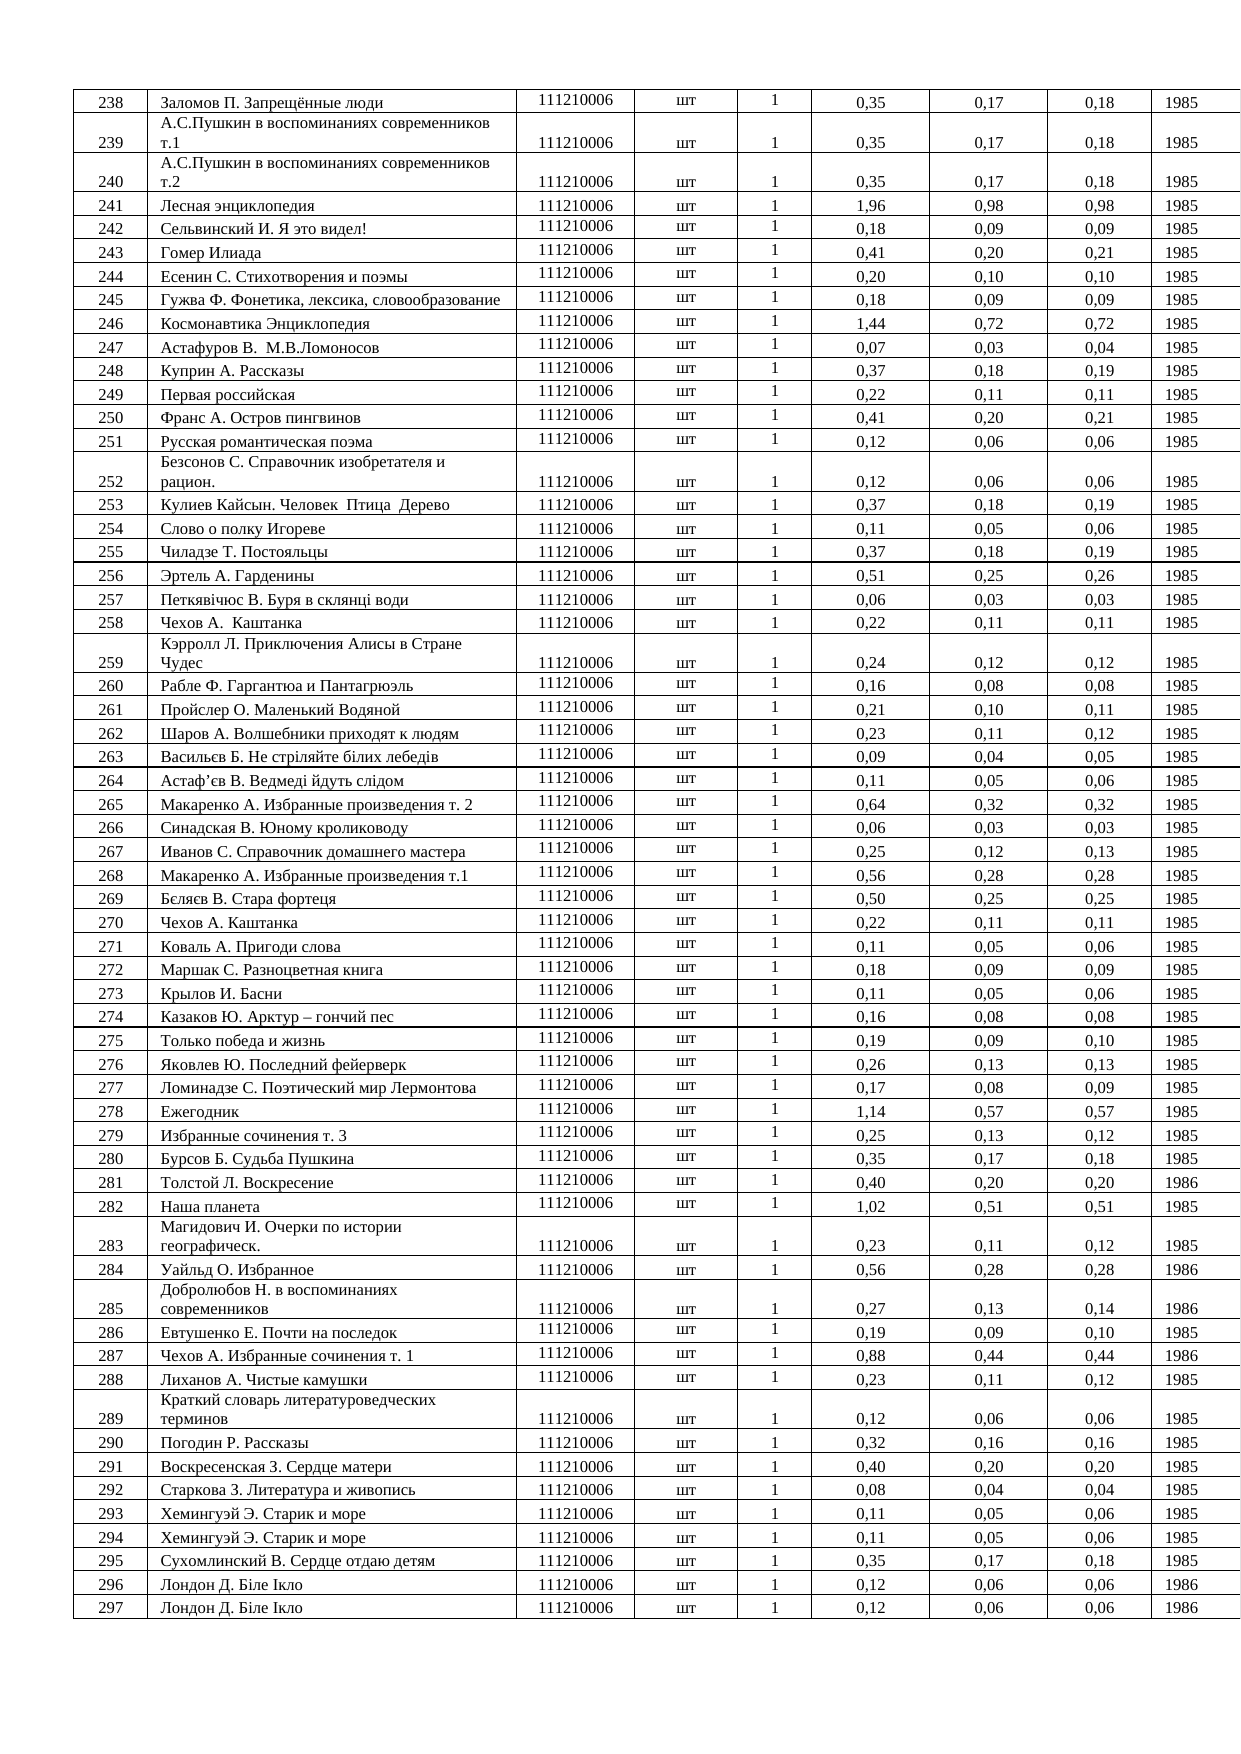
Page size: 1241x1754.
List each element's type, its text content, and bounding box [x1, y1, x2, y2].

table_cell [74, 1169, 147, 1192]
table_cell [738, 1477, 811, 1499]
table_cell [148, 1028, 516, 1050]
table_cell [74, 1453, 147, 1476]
table_cell 0,09 [930, 287, 1047, 309]
table_cell 0,06 [1048, 452, 1151, 491]
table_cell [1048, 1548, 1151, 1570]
table_cell 0,41 [812, 239, 929, 262]
table_cell 0,20 [930, 405, 1047, 427]
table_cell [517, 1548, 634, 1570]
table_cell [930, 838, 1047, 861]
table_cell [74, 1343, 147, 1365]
table_cell Куприн А. Рассказы [148, 358, 516, 380]
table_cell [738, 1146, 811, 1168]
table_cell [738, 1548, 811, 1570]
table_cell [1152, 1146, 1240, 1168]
table_cell 0,11 [812, 515, 929, 538]
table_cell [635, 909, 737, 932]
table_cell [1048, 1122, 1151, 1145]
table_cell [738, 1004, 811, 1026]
table_cell 245 [74, 287, 147, 309]
table_cell 243 [74, 239, 147, 262]
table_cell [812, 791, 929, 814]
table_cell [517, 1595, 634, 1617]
table_cell 111210006 [517, 358, 634, 380]
table_cell 0,72 [1048, 310, 1151, 333]
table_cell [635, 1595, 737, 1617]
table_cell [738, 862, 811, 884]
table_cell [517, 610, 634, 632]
table_cell 0,17 [930, 90, 1047, 112]
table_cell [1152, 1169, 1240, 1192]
table_cell 0,20 [812, 263, 929, 286]
table_cell шт [635, 563, 737, 585]
table_cell 1985 [1152, 153, 1240, 191]
table_cell 111210006 [517, 216, 634, 238]
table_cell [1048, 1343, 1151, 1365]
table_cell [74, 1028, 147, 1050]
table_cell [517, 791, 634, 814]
table_cell Есенин С. Стихотворения и поэмы [148, 263, 516, 286]
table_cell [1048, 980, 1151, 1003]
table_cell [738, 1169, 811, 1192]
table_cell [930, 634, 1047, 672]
table_cell 0,04 [1048, 334, 1151, 357]
table_cell 111210006 [517, 492, 634, 514]
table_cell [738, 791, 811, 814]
table_cell Франс А. Остров пингвинов [148, 405, 516, 427]
table_cell 1985 [1152, 239, 1240, 262]
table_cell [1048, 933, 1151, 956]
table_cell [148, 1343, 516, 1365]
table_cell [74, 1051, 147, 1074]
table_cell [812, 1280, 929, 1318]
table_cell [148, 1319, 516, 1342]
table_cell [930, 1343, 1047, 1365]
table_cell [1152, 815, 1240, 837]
table_cell 240 [74, 153, 147, 191]
table_cell 111210006 [517, 153, 634, 191]
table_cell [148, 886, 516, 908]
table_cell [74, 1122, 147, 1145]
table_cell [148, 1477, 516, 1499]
table_cell 0,12 [812, 452, 929, 491]
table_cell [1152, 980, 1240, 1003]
table_cell 1985 [1152, 263, 1240, 286]
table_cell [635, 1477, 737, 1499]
table_cell 1985 [1152, 216, 1240, 238]
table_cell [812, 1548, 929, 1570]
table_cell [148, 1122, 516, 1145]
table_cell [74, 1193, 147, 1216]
table_cell 1985 [1152, 563, 1240, 585]
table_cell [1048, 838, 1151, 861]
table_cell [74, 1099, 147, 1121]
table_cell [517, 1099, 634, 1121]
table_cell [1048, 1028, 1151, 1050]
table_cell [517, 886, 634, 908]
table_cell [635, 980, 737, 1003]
table_cell 0,21 [1048, 239, 1151, 262]
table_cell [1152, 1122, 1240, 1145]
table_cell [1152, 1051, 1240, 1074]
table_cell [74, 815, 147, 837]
table_cell 0,03 [930, 334, 1047, 357]
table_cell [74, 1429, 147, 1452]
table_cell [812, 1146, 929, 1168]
table_cell 0,09 [1048, 216, 1151, 238]
table_cell 1985 [1152, 515, 1240, 538]
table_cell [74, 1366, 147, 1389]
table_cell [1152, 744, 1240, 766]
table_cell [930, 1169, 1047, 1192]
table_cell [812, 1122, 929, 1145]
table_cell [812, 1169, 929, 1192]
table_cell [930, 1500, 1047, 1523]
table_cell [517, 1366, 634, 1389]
table_cell 111210006 [517, 539, 634, 561]
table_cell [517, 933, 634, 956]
table_cell 253 [74, 492, 147, 514]
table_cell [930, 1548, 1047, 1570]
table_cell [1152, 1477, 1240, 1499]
table_cell Лесная энциклопедия [148, 192, 516, 215]
table_cell 0,22 [812, 381, 929, 404]
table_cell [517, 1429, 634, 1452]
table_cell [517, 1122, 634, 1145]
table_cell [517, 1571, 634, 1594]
table_cell 1985 [1152, 310, 1240, 333]
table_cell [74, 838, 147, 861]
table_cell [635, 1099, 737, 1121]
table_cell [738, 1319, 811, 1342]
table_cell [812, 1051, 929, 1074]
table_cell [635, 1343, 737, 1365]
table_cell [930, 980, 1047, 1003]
table_cell 1 [738, 429, 811, 451]
table_cell Эртель А. Гарденины [148, 563, 516, 585]
table_cell 247 [74, 334, 147, 357]
table_cell 0,98 [930, 192, 1047, 215]
table_cell 0,35 [812, 90, 929, 112]
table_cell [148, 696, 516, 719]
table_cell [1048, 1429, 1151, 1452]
table_cell 239 [74, 113, 147, 152]
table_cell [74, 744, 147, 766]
table_cell 0,10 [1048, 263, 1151, 286]
table_cell 111210006 [517, 90, 634, 112]
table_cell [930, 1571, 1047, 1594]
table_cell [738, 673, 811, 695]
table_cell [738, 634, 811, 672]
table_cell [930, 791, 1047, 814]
table_cell 0,09 [930, 216, 1047, 238]
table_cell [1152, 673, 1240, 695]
table_cell А.С.Пушкин в воспоминаниях современников т.2 [148, 153, 516, 191]
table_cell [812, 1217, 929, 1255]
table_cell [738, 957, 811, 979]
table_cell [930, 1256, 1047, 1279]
table_cell 0,18 [930, 539, 1047, 561]
table_cell 1 [738, 539, 811, 561]
table_cell 0,03 [930, 586, 1047, 609]
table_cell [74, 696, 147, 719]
table_cell 246 [74, 310, 147, 333]
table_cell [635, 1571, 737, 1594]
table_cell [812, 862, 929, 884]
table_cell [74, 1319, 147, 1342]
table_cell 1 [738, 239, 811, 262]
table_cell 111210006 [517, 586, 634, 609]
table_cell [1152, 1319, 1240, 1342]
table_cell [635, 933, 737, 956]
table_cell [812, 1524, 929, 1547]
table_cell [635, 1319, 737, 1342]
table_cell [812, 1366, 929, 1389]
table_cell 249 [74, 381, 147, 404]
table_cell 251 [74, 429, 147, 451]
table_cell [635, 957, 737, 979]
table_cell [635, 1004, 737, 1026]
table_cell 111210006 [517, 113, 634, 152]
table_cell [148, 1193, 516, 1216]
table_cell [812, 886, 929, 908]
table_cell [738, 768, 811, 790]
table_cell 1985 [1152, 287, 1240, 309]
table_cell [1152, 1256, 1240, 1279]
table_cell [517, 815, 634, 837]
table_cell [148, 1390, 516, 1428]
table_cell 1985 [1152, 192, 1240, 215]
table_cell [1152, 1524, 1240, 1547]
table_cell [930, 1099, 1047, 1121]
table_cell 0,06 [930, 429, 1047, 451]
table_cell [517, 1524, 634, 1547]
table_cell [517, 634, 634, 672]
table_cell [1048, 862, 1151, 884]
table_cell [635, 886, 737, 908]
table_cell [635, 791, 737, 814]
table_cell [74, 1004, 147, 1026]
table_cell 111210006 [517, 452, 634, 491]
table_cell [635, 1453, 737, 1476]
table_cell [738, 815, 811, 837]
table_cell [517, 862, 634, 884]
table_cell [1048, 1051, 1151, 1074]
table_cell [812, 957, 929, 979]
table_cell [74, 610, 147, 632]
table_cell 0,06 [930, 452, 1047, 491]
table_cell 0,18 [1048, 90, 1151, 112]
table_cell 1 [738, 492, 811, 514]
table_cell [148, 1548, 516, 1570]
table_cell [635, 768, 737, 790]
table_cell шт [635, 586, 737, 609]
table_cell 0,51 [812, 563, 929, 585]
table_cell 0,03 [1048, 586, 1151, 609]
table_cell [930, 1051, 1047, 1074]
table_cell Космонавтика Энциклопедия [148, 310, 516, 333]
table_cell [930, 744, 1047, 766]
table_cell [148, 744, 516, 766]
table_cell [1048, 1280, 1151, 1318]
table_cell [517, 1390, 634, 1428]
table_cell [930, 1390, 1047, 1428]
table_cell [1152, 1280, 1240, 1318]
table_cell 1 [738, 216, 811, 238]
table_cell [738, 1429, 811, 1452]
table_cell шт [635, 515, 737, 538]
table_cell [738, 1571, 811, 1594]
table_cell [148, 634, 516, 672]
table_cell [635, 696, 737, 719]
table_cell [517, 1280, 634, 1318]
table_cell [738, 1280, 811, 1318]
table_cell шт [635, 539, 737, 561]
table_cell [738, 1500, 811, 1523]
table_cell 1985 [1152, 405, 1240, 427]
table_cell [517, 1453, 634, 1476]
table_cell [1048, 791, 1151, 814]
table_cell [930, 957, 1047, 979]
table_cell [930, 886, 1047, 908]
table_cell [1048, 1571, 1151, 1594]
table_cell шт [635, 263, 737, 286]
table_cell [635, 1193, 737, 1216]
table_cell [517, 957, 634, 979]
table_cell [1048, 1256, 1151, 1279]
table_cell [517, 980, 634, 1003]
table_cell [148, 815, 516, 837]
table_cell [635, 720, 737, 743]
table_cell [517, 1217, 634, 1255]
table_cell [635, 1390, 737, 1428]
table_cell 0,19 [1048, 492, 1151, 514]
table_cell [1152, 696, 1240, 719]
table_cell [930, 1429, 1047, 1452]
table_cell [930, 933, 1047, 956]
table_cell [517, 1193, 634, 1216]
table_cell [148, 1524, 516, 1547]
table_cell 0,35 [812, 153, 929, 191]
table_cell 0,19 [1048, 358, 1151, 380]
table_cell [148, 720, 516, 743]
table_cell Русская романтическая поэма [148, 429, 516, 451]
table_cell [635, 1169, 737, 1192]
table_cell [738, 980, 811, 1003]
table_cell 1 [738, 586, 811, 609]
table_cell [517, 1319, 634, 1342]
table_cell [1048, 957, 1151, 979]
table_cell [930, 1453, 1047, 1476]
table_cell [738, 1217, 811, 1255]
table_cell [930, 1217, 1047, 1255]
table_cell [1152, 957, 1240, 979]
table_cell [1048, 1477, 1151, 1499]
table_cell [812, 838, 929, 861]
table_cell 111210006 [517, 239, 634, 262]
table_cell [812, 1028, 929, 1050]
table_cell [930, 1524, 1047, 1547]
table_cell 0,11 [930, 381, 1047, 404]
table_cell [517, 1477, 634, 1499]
table_cell 0,18 [930, 492, 1047, 514]
table_cell 0,09 [1048, 287, 1151, 309]
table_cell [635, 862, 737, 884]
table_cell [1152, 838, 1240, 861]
table_cell шт [635, 334, 737, 357]
table_cell шт [635, 429, 737, 451]
table_cell шт [635, 492, 737, 514]
table_cell 1 [738, 452, 811, 491]
table_cell 255 [74, 539, 147, 561]
table_cell шт [635, 153, 737, 191]
table_cell 0,17 [930, 113, 1047, 152]
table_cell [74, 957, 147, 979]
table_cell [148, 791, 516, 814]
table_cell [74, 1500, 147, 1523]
table_cell 1985 [1152, 429, 1240, 451]
table_cell 111210006 [517, 429, 634, 451]
table_cell 1 [738, 405, 811, 427]
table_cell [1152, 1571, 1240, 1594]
table_cell 1 [738, 153, 811, 191]
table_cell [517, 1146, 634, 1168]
table_cell 1 [738, 358, 811, 380]
table_cell 0,05 [930, 515, 1047, 538]
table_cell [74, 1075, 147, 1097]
table_cell 1 [738, 287, 811, 309]
table_cell Астафуров В. М.В.Ломоносов [148, 334, 516, 357]
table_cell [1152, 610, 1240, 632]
table_cell 1 [738, 90, 811, 112]
table_cell 1985 [1152, 492, 1240, 514]
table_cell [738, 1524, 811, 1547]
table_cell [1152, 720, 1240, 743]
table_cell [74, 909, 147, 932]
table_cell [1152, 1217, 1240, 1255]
table_cell 111210006 [517, 287, 634, 309]
table_cell 1,96 [812, 192, 929, 215]
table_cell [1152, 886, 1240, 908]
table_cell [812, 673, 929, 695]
table_cell 256 [74, 563, 147, 585]
table_cell Петкявічюс В. Буря в склянці води [148, 586, 516, 609]
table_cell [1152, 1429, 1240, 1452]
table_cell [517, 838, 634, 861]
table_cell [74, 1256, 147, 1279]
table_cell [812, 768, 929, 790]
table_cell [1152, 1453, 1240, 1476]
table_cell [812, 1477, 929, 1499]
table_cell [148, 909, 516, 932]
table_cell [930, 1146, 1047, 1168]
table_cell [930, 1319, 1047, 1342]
table_cell 111210006 [517, 515, 634, 538]
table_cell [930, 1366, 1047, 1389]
table_cell 0,72 [930, 310, 1047, 333]
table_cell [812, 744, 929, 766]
table_cell 0,18 [812, 287, 929, 309]
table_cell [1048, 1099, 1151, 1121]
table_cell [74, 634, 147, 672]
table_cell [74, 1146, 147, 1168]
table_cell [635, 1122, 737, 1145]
table_cell 1 [738, 310, 811, 333]
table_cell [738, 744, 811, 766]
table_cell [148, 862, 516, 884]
table_cell Гужва Ф. Фонетика, лексика, словообразование [148, 287, 516, 309]
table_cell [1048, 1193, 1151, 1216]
table_cell 1985 [1152, 334, 1240, 357]
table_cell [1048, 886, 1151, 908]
table_cell 111210006 [517, 192, 634, 215]
table_cell 111210006 [517, 381, 634, 404]
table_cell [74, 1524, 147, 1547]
table_cell 1985 [1152, 381, 1240, 404]
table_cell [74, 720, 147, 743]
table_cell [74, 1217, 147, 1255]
table_cell 0,18 [812, 216, 929, 238]
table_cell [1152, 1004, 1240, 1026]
table_cell шт [635, 90, 737, 112]
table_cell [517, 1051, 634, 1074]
table_cell 0,37 [812, 539, 929, 561]
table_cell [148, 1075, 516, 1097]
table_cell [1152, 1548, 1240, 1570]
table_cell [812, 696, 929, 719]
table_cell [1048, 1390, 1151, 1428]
table_cell 0,06 [812, 586, 929, 609]
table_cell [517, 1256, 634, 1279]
table_cell 241 [74, 192, 147, 215]
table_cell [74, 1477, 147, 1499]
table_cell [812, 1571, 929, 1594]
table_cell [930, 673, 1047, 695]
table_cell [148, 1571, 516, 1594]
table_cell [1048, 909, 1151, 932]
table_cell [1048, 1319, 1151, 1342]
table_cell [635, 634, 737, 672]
table_cell 0,07 [812, 334, 929, 357]
table_cell Слово о полку Игореве [148, 515, 516, 538]
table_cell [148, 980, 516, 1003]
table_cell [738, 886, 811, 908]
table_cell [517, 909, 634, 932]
table_cell 1 [738, 263, 811, 286]
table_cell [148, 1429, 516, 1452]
table_cell 257 [74, 586, 147, 609]
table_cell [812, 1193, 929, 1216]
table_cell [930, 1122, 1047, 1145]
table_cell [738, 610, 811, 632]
table_cell шт [635, 452, 737, 491]
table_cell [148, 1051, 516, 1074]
table_cell Сельвинский И. Я это видел! [148, 216, 516, 238]
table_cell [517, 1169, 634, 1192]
table_cell 254 [74, 515, 147, 538]
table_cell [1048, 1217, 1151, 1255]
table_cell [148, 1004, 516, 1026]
table_cell Первая российская [148, 381, 516, 404]
table_cell А.С.Пушкин в воспоминаниях современников т.1 [148, 113, 516, 152]
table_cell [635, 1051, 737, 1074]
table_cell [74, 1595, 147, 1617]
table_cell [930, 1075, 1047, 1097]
table_cell 0,41 [812, 405, 929, 427]
table_cell 111210006 [517, 334, 634, 357]
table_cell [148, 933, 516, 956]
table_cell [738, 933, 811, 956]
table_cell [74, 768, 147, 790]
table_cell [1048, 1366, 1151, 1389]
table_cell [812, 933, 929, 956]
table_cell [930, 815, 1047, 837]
table_cell 1985 [1152, 452, 1240, 491]
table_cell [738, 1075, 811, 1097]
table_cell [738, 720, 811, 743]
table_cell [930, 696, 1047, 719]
table_cell шт [635, 239, 737, 262]
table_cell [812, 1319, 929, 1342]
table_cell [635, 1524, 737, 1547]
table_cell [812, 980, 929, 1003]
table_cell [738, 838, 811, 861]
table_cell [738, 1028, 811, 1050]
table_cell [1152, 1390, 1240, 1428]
table_cell 1 [738, 192, 811, 215]
table_cell шт [635, 192, 737, 215]
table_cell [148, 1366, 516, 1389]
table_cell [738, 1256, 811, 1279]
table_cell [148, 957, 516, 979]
table_cell 0,19 [1048, 539, 1151, 561]
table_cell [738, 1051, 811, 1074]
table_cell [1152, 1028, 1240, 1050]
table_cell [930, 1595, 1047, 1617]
table_cell шт [635, 287, 737, 309]
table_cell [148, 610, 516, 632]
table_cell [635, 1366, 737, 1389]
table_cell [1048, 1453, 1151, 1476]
table_cell шт [635, 381, 737, 404]
table_cell 1985 [1152, 358, 1240, 380]
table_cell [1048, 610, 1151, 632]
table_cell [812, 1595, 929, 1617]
table_cell 250 [74, 405, 147, 427]
table_cell 0,20 [930, 239, 1047, 262]
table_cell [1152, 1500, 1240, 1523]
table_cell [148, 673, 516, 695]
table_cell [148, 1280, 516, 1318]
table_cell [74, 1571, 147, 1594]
table_cell 111210006 [517, 310, 634, 333]
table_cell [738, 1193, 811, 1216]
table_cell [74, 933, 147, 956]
table_cell Кулиев Кайсын. Человек Птица Дерево [148, 492, 516, 514]
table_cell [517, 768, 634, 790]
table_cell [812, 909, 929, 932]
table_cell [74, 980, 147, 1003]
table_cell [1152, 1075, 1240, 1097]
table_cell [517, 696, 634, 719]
table_cell шт [635, 310, 737, 333]
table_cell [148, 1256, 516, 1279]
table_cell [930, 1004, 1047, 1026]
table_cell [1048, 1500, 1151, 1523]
table_cell 0,06 [1048, 515, 1151, 538]
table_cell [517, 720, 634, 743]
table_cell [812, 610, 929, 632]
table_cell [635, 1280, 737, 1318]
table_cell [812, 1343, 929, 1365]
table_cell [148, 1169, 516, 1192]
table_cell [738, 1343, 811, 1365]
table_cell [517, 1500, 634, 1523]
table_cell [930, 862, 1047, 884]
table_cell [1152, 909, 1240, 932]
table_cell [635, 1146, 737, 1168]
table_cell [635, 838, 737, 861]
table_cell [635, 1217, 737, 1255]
table_cell 244 [74, 263, 147, 286]
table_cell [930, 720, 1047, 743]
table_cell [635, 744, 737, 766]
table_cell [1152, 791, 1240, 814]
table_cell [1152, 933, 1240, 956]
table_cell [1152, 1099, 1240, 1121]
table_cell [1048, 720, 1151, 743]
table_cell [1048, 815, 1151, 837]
table_cell 1 [738, 334, 811, 357]
table_cell 0,37 [812, 492, 929, 514]
table_cell 111210006 [517, 405, 634, 427]
table_cell шт [635, 216, 737, 238]
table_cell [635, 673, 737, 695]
table_cell 0,25 [930, 563, 1047, 585]
table_cell 111210006 [517, 563, 634, 585]
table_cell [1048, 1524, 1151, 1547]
table_cell 238 [74, 90, 147, 112]
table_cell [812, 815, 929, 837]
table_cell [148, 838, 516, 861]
table_cell Гомер Илиада [148, 239, 516, 262]
table_cell 0,18 [1048, 153, 1151, 191]
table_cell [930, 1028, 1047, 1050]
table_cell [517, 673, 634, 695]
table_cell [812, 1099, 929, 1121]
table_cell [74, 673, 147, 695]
table_cell 0,26 [1048, 563, 1151, 585]
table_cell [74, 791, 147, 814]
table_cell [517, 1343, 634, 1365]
table_cell 0,12 [812, 429, 929, 451]
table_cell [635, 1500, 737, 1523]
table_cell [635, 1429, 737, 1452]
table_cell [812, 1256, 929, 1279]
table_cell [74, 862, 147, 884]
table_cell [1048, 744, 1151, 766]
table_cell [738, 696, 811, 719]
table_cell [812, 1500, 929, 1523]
table_cell 0,37 [812, 358, 929, 380]
table_cell 1985 [1152, 586, 1240, 609]
table_cell 1 [738, 563, 811, 585]
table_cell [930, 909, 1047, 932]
table_cell шт [635, 358, 737, 380]
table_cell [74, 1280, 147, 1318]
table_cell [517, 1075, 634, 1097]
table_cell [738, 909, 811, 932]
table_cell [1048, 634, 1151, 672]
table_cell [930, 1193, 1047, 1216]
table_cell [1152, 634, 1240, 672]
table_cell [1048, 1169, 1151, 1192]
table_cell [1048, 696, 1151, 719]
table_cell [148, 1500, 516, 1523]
table_cell 0,17 [930, 153, 1047, 191]
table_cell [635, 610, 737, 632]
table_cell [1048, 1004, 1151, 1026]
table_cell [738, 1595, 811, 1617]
table_cell 0,18 [930, 358, 1047, 380]
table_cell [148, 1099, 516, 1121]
table_cell 1985 [1152, 90, 1240, 112]
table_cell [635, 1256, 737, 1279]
table_cell 0,98 [1048, 192, 1151, 215]
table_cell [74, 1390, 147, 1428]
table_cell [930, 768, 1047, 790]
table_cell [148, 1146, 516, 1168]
table_cell 1985 [1152, 539, 1240, 561]
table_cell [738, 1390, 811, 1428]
table_cell 252 [74, 452, 147, 491]
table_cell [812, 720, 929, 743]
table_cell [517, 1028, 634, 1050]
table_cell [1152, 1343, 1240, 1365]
table_cell 0,18 [1048, 113, 1151, 152]
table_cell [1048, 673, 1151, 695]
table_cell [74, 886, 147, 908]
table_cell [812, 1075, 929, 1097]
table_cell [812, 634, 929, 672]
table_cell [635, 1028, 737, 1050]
table_cell 1 [738, 113, 811, 152]
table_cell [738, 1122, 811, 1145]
table_cell 1985 [1152, 113, 1240, 152]
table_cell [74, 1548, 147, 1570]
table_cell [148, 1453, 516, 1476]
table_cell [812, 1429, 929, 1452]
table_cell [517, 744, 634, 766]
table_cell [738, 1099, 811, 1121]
table_cell 0,06 [1048, 429, 1151, 451]
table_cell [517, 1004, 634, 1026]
table_cell 0,21 [1048, 405, 1151, 427]
table_cell Заломов П. Запрещённые люди [148, 90, 516, 112]
table_cell шт [635, 113, 737, 152]
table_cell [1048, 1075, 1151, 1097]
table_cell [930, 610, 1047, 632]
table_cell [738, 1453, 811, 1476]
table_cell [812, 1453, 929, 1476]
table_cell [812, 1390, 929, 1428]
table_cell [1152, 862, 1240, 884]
table_cell 0,10 [930, 263, 1047, 286]
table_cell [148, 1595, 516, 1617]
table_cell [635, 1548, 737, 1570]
table_cell 248 [74, 358, 147, 380]
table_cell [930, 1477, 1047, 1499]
table_cell 0,11 [1048, 381, 1151, 404]
table_cell 242 [74, 216, 147, 238]
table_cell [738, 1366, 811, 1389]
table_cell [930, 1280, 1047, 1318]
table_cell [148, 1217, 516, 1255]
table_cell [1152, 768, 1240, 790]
table_cell 1,44 [812, 310, 929, 333]
table_cell Безсонов С. Справочник изобретателя и рацион. [148, 452, 516, 491]
table_cell шт [635, 405, 737, 427]
table_cell 0,35 [812, 113, 929, 152]
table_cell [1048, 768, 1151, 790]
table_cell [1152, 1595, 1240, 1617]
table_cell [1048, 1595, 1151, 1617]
table_cell 111210006 [517, 263, 634, 286]
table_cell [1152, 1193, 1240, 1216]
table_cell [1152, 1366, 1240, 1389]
table_cell 1 [738, 381, 811, 404]
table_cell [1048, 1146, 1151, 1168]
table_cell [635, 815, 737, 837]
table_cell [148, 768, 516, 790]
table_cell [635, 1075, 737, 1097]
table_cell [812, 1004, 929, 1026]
table_cell Чиладзе Т. Постояльцы [148, 539, 516, 561]
table_cell 1 [738, 515, 811, 538]
